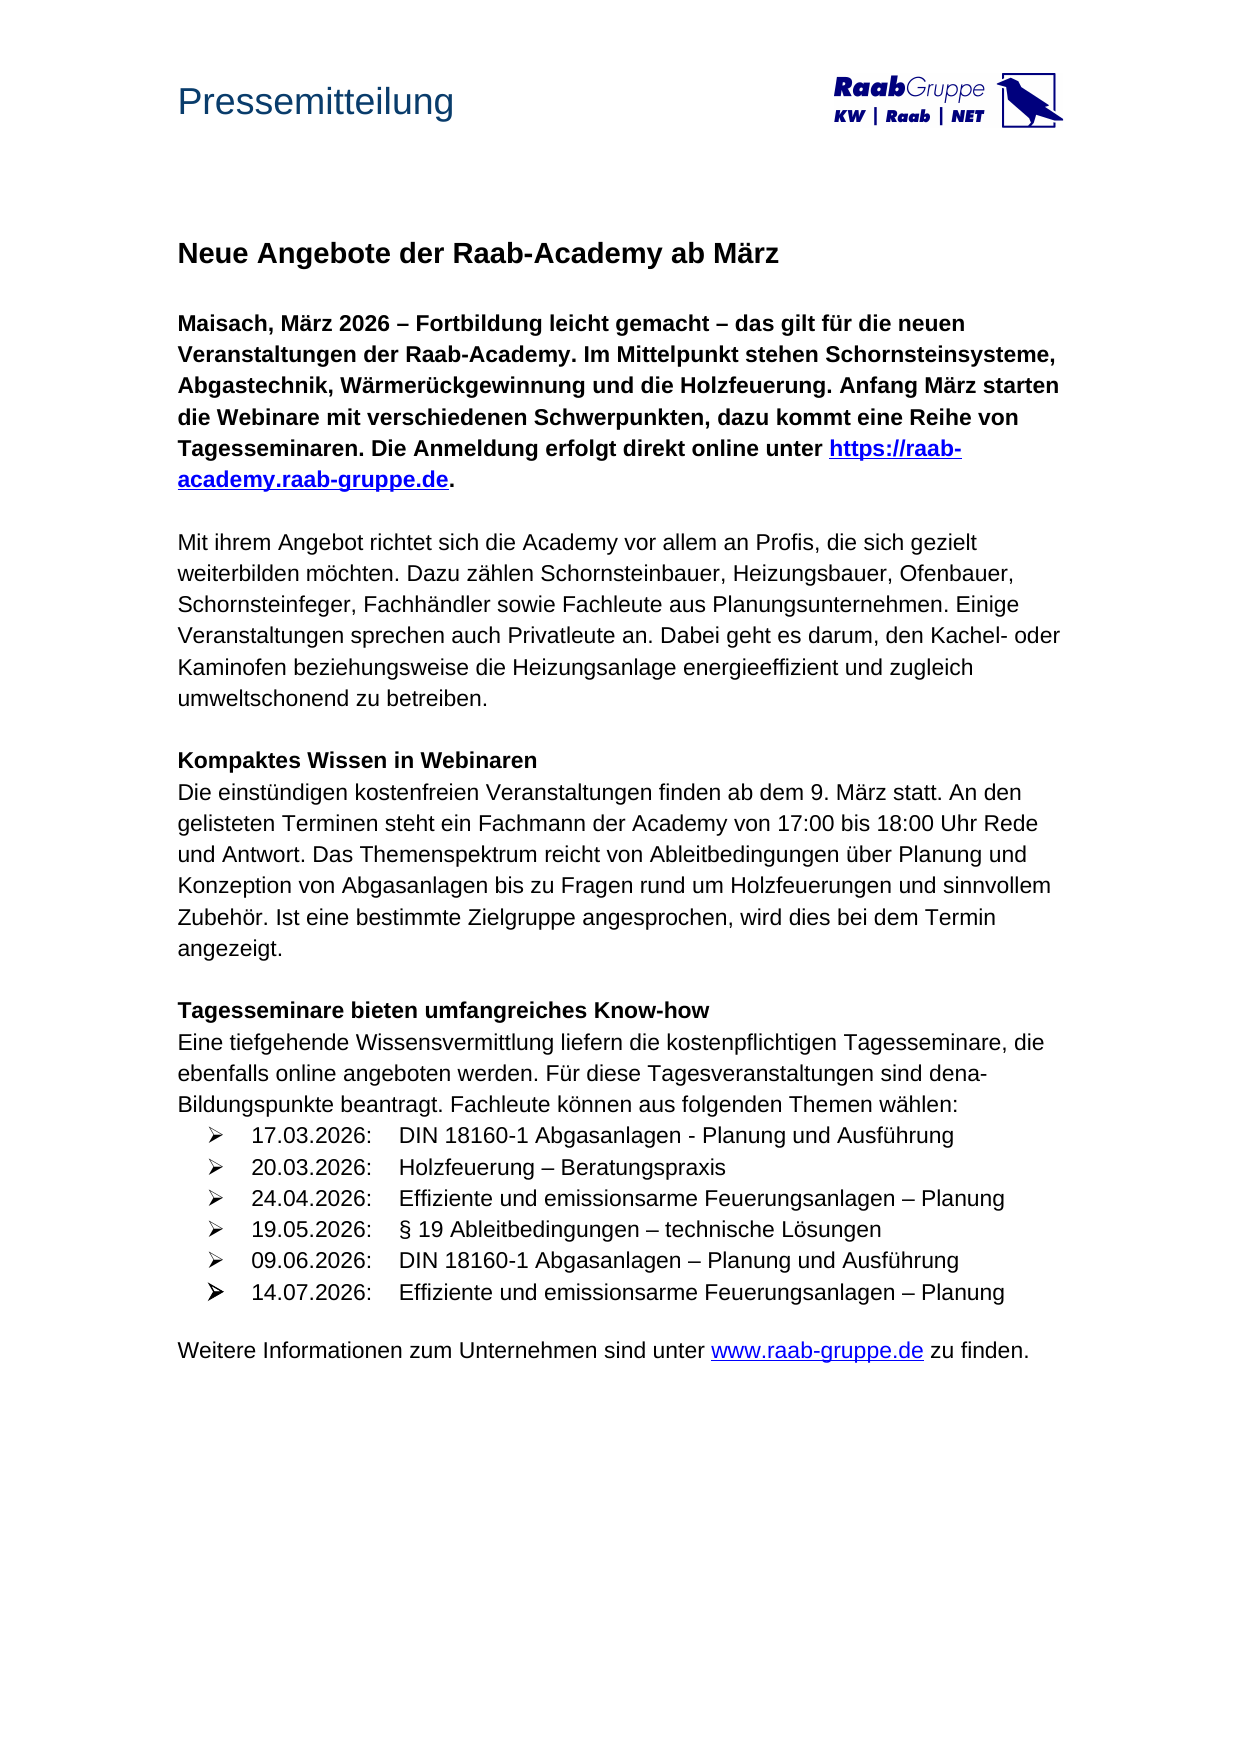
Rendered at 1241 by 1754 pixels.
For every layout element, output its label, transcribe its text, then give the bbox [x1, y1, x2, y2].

text Tagesseminare bieten umfangreiches Know-how [177, 994, 1063, 1025]
list 14.07.2026: Effiziente und emissionsarme Feuerungsanlagen – Planung [207, 1275, 1063, 1306]
text Weitere Informationen zum Unternehmen sind unter www.raab-gruppe.de zu finden. [177, 1337, 1063, 1364]
list 20.03.2026: Holzfeuerung – Beratungspraxis [207, 1150, 1063, 1181]
list 09.06.2026: DIN 18160-1 Abgasanlagen – Planung und Ausführung [207, 1244, 1063, 1275]
list 24.04.2026: Effiziente und emissionsarme Feuerungsanlagen – Planung [207, 1181, 1063, 1212]
text Neue Angebote der Raab-Academy ab März [177, 236, 1063, 270]
text Maisach, März 2026 – Fortbildung leicht gemacht – das gilt für die neuen Veranstaltungen der Raab-Academy. Im Mittelpunkt stehen Schornsteinsysteme, Abgastechnik, Wärmerückgewinnung und die Holzfeuerung. Anfang März starten die Webinare mit verschiedenen Schwerpunkten, dazu kommt eine Reihe von Tagesseminaren. Die Anmeldung erfolgt direkt online unter https://raab-academy.raab-gruppe.de. [177, 306, 1063, 494]
text Kompaktes Wissen in Webinaren [177, 744, 1063, 775]
list 19.05.2026: § 19 Ableitbedingungen – technische Lösungen [207, 1212, 1063, 1244]
picture [834, 73, 1064, 128]
text Mit ihrem Angebot richtet sich die Academy vor allem an Profis, die sich gezielt weiterbilden möchten. Dazu zählen Schornsteinbauer, Heizungsbauer, Ofenbauer, Schornsteinfeger, Fachhändler sowie Fachleute aus Planungsunternehmen. Einige Veranstaltungen sprechen auch Privatleute an. Dabei geht es darum, den Kachel- oder Kaminofen beziehungsweise die Heizungsanlage energieeffizient und zugleich umweltschonend zu betreiben. [177, 525, 1063, 712]
list 17.03.2026: DIN 18160-1 Abgasanlagen - Planung und Ausführung [207, 1119, 1063, 1150]
text Eine tiefgehende Wissensvermittlung liefern die kostenpflichtigen Tagesseminare, die ebenfalls online angeboten werden. Für diese Tagesveranstaltungen sind dena- Bildungspunkte beantragt. Fachleute können aus folgenden Themen wählen: [177, 1025, 1063, 1119]
text Die einstündigen kostenfreien Veranstaltungen finden ab dem 9. März statt. An den gelisteten Terminen steht ein Fachmann der Academy von 17:00 bis 18:00 Uhr Rede und Antwort. Das Themenspektrum reicht von Ableitbedingungen über Planung und Konzeption von Abgasanlagen bis zu Fragen rund um Holzfeuerungen und sinnvollem Zubehör. Ist eine bestimmte Zielgruppe angesprochen, wird dies bei dem Termin angezeigt. [177, 775, 1063, 962]
